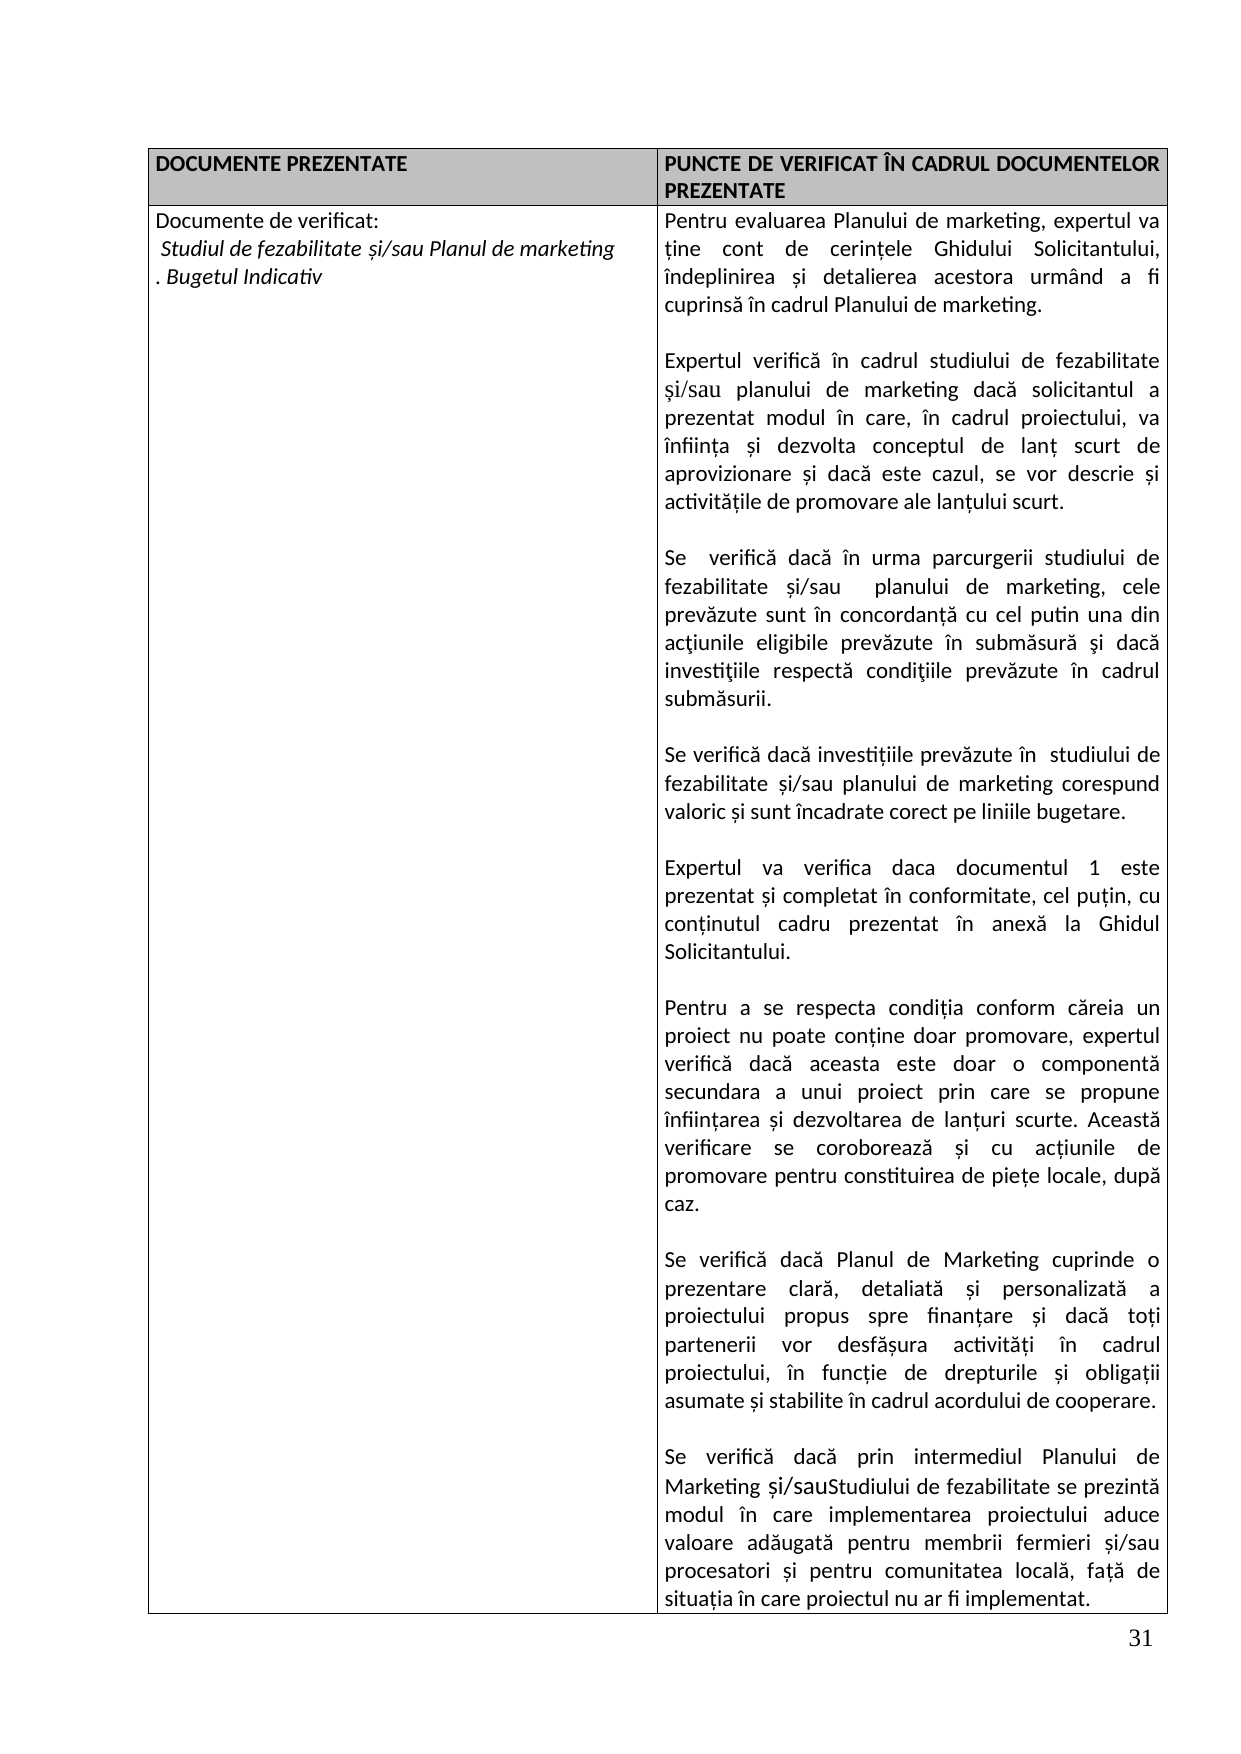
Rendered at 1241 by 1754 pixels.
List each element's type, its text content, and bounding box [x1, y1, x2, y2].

table_cell Pentru evaluarea Planului de marketing, expertul va ține cont de cerințele Ghidului Solicitantului, îndeplinirea și detalierea acestora urmând a fi cuprinsă în cadrul Planului de marketing. Expertul verifică în cadrul studiului de fezabilitate și/sau planului de marketing dacă solicitantul a prezentat modul în care, în cadrul proiectului, va înființa și dezvolta conceptul de lanț scurt de aprovizionare și dacă este cazul, se vor descrie și activitățile de promovare ale lanțului scurt. Se verifică dacă în urma parcurgerii studiului de fezabilitate și/sau planului de marketing, cele prevăzute sunt în concordanță cu cel putin una din acţiunile eligibile prevăzute în submăsură şi dacă investiţiile respectă condiţiile prevăzute în cadrul submăsurii. Se verifică dacă investițiile prevăzute în studiului de fezabilitate și/sau planului de marketing corespund valoric și sunt încadrate corect pe liniile bugetare. Expertul va verifica daca documentul 1 este prezentat şi completat în conformitate, cel puțin, cu conținutul cadru prezentat în anexă la Ghidul Solicitantului. Pentru a se respecta condiția conform căreia un proiect nu poate conține doar promovare, expertul verifică dacă aceasta este doar o componentă secundara a unui proiect prin care se propune înființarea și dezvoltarea de lanțuri scurte. Această verificare se coroborează și cu acțiunile de promovare pentru constituirea de piețe locale, după caz. Se verifică dacă Planul de Marketing cuprinde o prezentare clară, detaliată și personalizată a proiectului propus spre finanțare și dacă toți partenerii vor desfășura activități în cadrul proiectului, în funcție de drepturile și obligații asumate și stabilite în cadrul acordului de cooperare. Se verifică dacă prin intermediul Planului de Marketing și/sauStudiului de fezabilitate se prezintă modul în care implementarea proiectului aduce valoare adăugată pentru membrii fermieri și/sau procesatori și pentru comunitatea locală, față de situația în care proiectul nu ar fi implementat. [658, 206, 1167, 1612]
table_header DOCUMENTE PREZENTATE [149, 149, 657, 205]
table_header PUNCTE DE VERIFICAT ÎN CADRUL DOCUMENTELOR PREZENTATE [658, 149, 1167, 205]
table_cell Documente de verificat: Studiul de fezabilitate și/sau Planul de marketing . Bugetul Indicativ [149, 206, 657, 1612]
